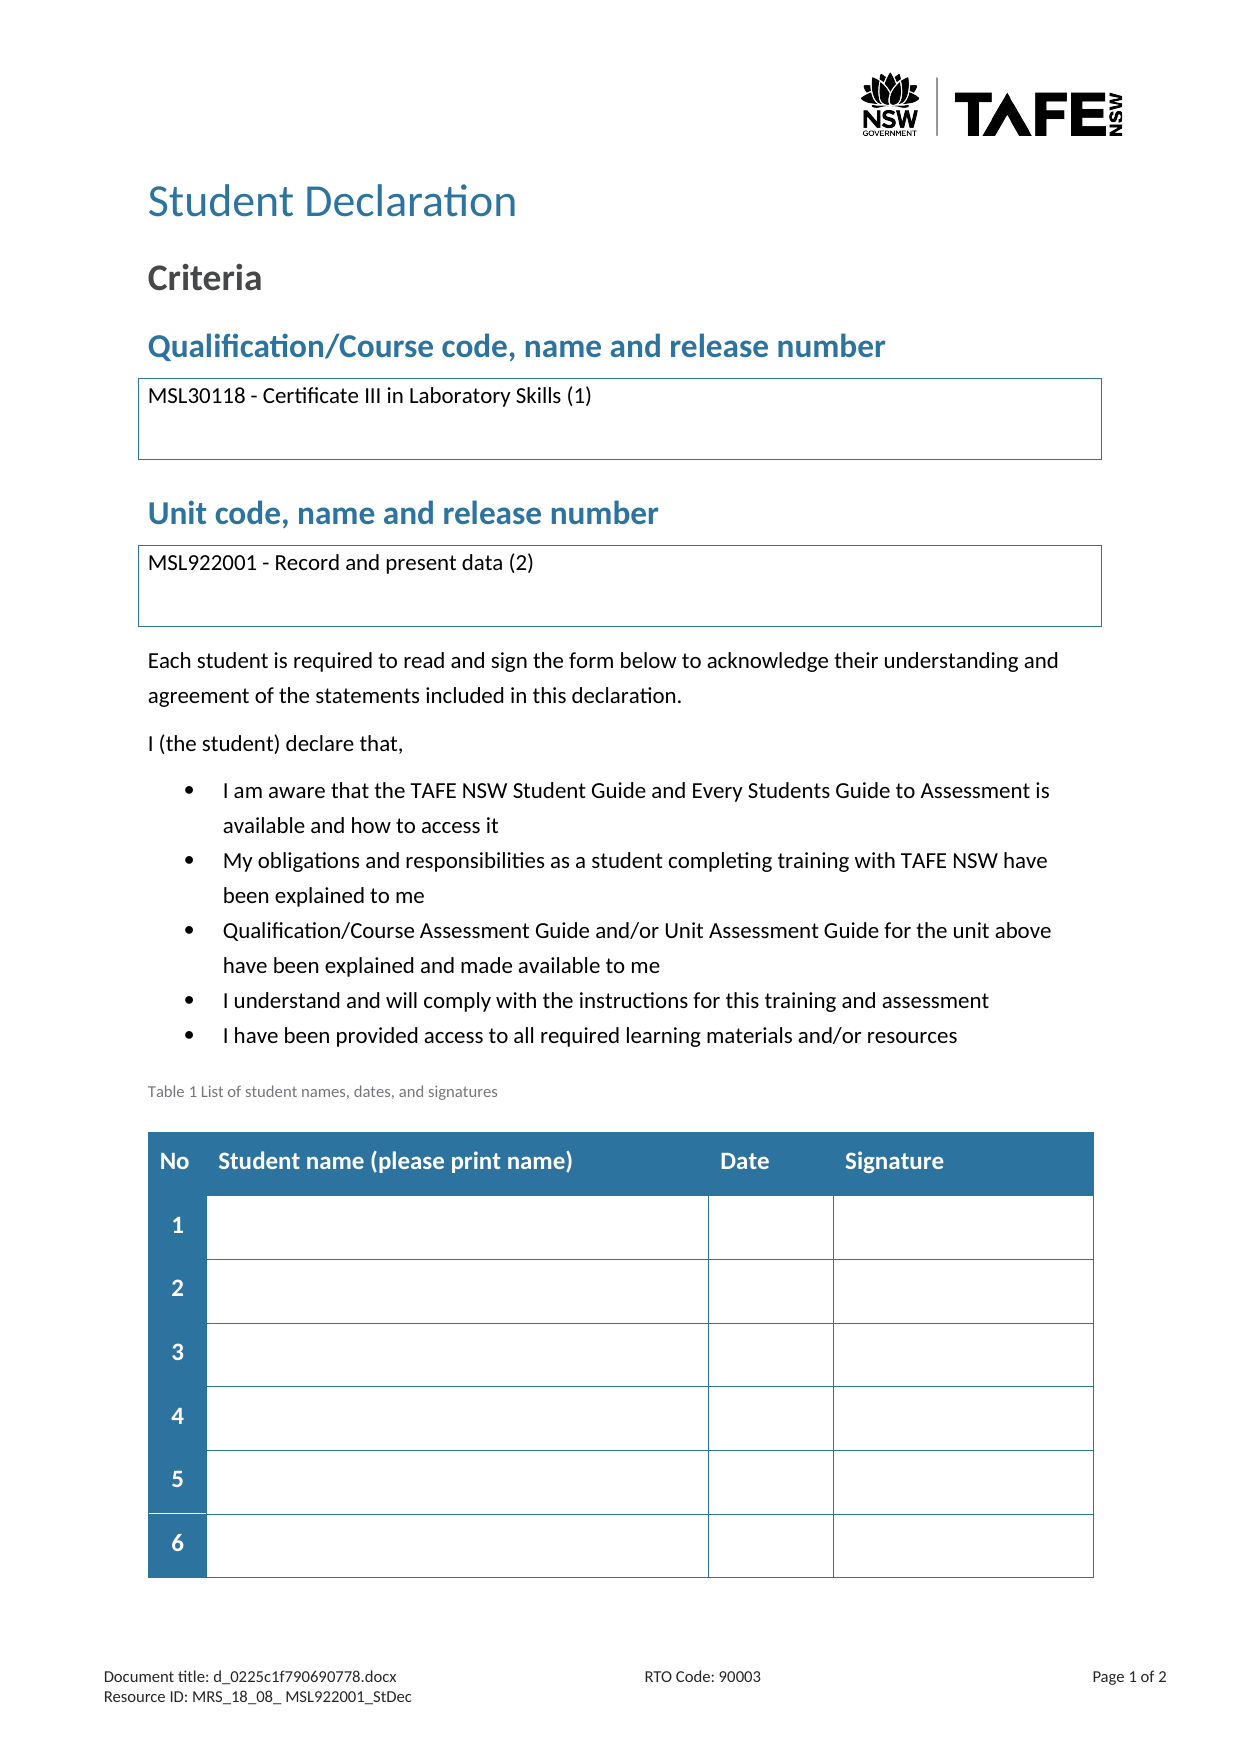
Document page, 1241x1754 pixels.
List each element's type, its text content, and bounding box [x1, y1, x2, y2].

table_cell [709, 1387, 833, 1450]
text Table 1 List of student names, dates, and signatures [148, 1081, 1092, 1102]
table_cell [834, 1260, 1093, 1323]
table_cell 6 [149, 1515, 206, 1577]
table_cell [207, 1260, 708, 1323]
table_cell 2 [149, 1260, 206, 1323]
subtitle Student Declaration [148, 167, 1092, 229]
table_cell [709, 1196, 833, 1259]
table_header Date [709, 1133, 833, 1195]
table_cell [834, 1196, 1093, 1259]
table_cell [207, 1515, 708, 1577]
table_cell [834, 1387, 1093, 1450]
list I am aware that the TAFE NSW Student Guide and Every Students Guide to Assessment is available and how to access it [185, 776, 1092, 839]
list My obligations and responsibilities as a student completing training with TAFE NSW have been explained to me [185, 846, 1092, 909]
table_cell [709, 1260, 833, 1323]
list I have been provided access to all required learning materials and/or resources [185, 1021, 1092, 1049]
table_cell [207, 1387, 708, 1450]
table_header Signature [834, 1133, 1093, 1195]
subtitle Qualification/Course code, name and release number [148, 325, 1092, 366]
list Qualification/Course Assessment Guide and/or Unit Assessment Guide for the unit above have been explained and made available to me [185, 916, 1092, 979]
table_cell 3 [149, 1324, 206, 1386]
table_cell 5 [149, 1451, 206, 1513]
table_cell [207, 1196, 708, 1259]
subtitle Unit code, name and release number [148, 492, 1092, 533]
table_cell [834, 1451, 1093, 1513]
table_cell [834, 1515, 1093, 1577]
table_cell [709, 1515, 833, 1577]
table_cell [709, 1324, 833, 1386]
list I understand and will comply with the instructions for this training and assessment [185, 986, 1092, 1014]
table_header Student name (please print name) [207, 1133, 708, 1195]
text MSL922001 - Record and present data (2) [139, 546, 1101, 576]
table_cell [709, 1451, 833, 1513]
table_cell [207, 1324, 708, 1386]
table_header No [149, 1133, 206, 1195]
table_cell [207, 1451, 708, 1513]
table_cell 1 [149, 1196, 206, 1259]
text Each student is required to read and sign the form below to acknowledge their understanding and agreement of the statements included in this declaration. [148, 646, 1092, 709]
text MSL30118 - Certificate III in Laboratory Skills (1) [139, 379, 1101, 409]
picture [861, 71, 1123, 137]
subtitle Criteria [148, 254, 1092, 300]
text I (the student) declare that, [148, 729, 1092, 757]
table_cell 4 [149, 1387, 206, 1450]
table_cell [834, 1324, 1093, 1386]
